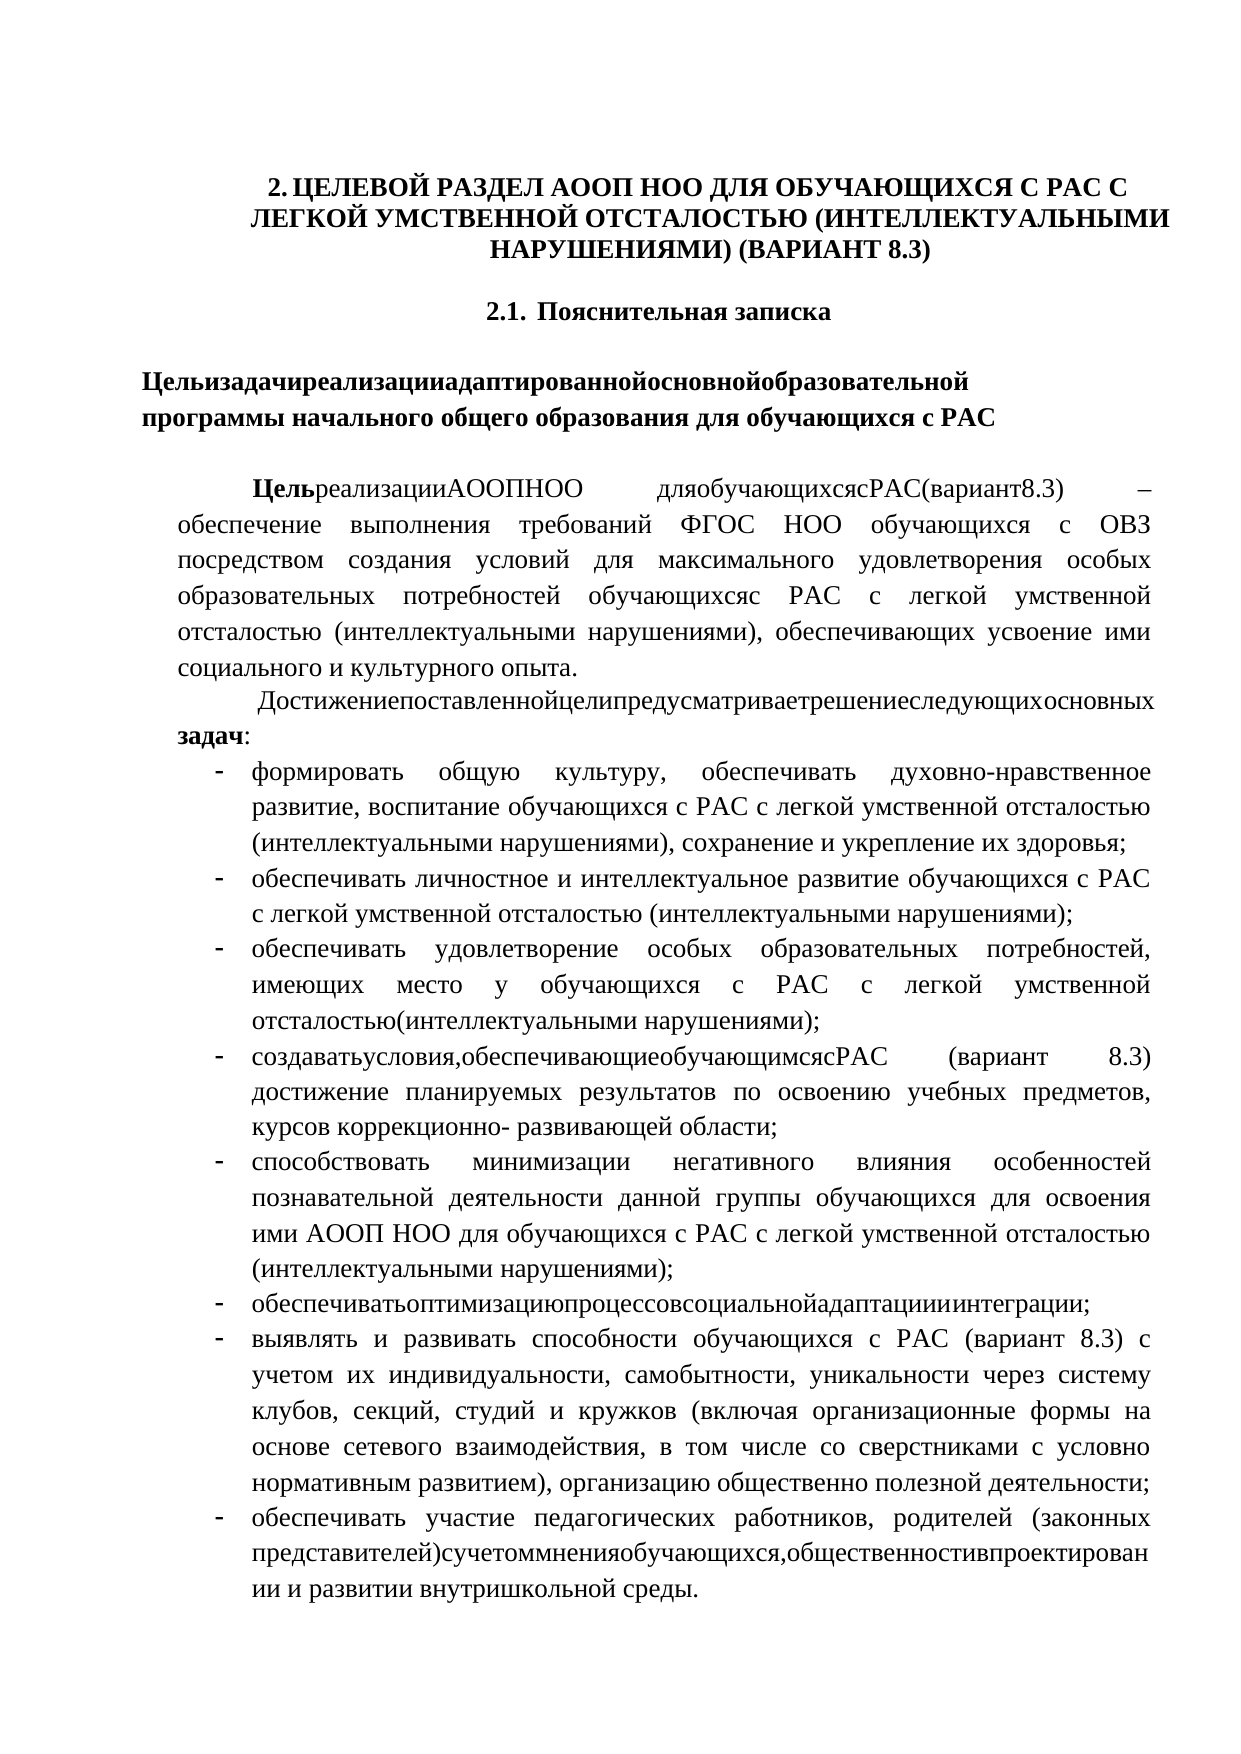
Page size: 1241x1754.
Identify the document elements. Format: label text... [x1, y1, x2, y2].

list создаватьусловия,обеспечивающиеобучающимсясРАС (вариант 8.3) достижение планируемых результатов по освоению учебных предметов, курсов коррекционно- развивающей области; [214, 1039, 1152, 1141]
list обеспечивать личностное и интеллектуальное развитие обучающихся с РАС с легкой умственной отсталостью (интеллектуальными нарушениями); [214, 862, 1151, 928]
text Достижениепоставленнойцелипредусматриваетрешениеследующихосновных [257, 686, 1176, 715]
list Пояснительная записка [142, 295, 1176, 326]
list способствовать минимизации негативного влияния особенностей познавательной деятельности данной группы обучающихся для освоения ими АООП НОО для обучающихся с РАС с легкой умственной отсталостью (интеллектуальными нарушениями); [214, 1145, 1152, 1283]
list выявлять и развивать способности обучающихся с РАС (вариант 8.3) с учетом их индивидуальности, самобытности, уникальности через систему клубов, секций, студий и кружков (включая организационные формы на основе сетевого взаимодействия, в том числе со сверстниками с условно нормативным развитием), организацию общественно полезной деятельности; [214, 1323, 1152, 1497]
text ЦельреализацииАООПНОО дляобучающихсясРАС(вариант8.3) –обеспечение выполнения требований ФГОС НОО обучающихся с ОВЗ посредством создания условий для максимального удовлетворения особых образовательных потребностей обучающихсяс РАС с легкой умственной отсталостью (интеллектуальными нарушениями), обеспечивающих усвоение ими социального и культурного опыта. [177, 472, 1152, 682]
list формировать общую культуру, обеспечивать духовно-нравственное развитие, воспитание обучающихся с РАС с легкой умственной отсталостью (интеллектуальными нарушениями), сохранение и укрепление их здоровья; [214, 755, 1152, 857]
text Цельизадачиреализацииадаптированнойосновнойобразовательной программы начального общего образования для обучающихся с РАС [142, 365, 1106, 432]
list обеспечиватьоптимизациюпроцессовсоциальнойадаптациииинтеграции; [214, 1288, 1176, 1318]
list обеспечивать участие педагогических работников, родителей (законных представителей)сучетоммненияобучающихся,общественностивпроектировании и развитии внутришкольной среды. [214, 1501, 1152, 1603]
list обеспечивать удовлетворение особых образовательных потребностей, имеющих место у обучающихся с РАС с легкой умственной отсталостью(интеллектуальными нарушениями); [214, 932, 1152, 1035]
text задач: [177, 719, 1176, 751]
list ЦЕЛЕВОЙ РАЗДЕЛ АООП НОО ДЛЯ ОБУЧАЮЩИХСЯ С РАС С ЛЕГКОЙ УМСТВЕННОЙ ОТСТАЛОСТЬЮ (ИНТЕЛЛЕКТУАЛЬНЫМИ НАРУШЕНИЯМИ) (ВАРИАНТ 8.3) [220, 171, 1176, 264]
